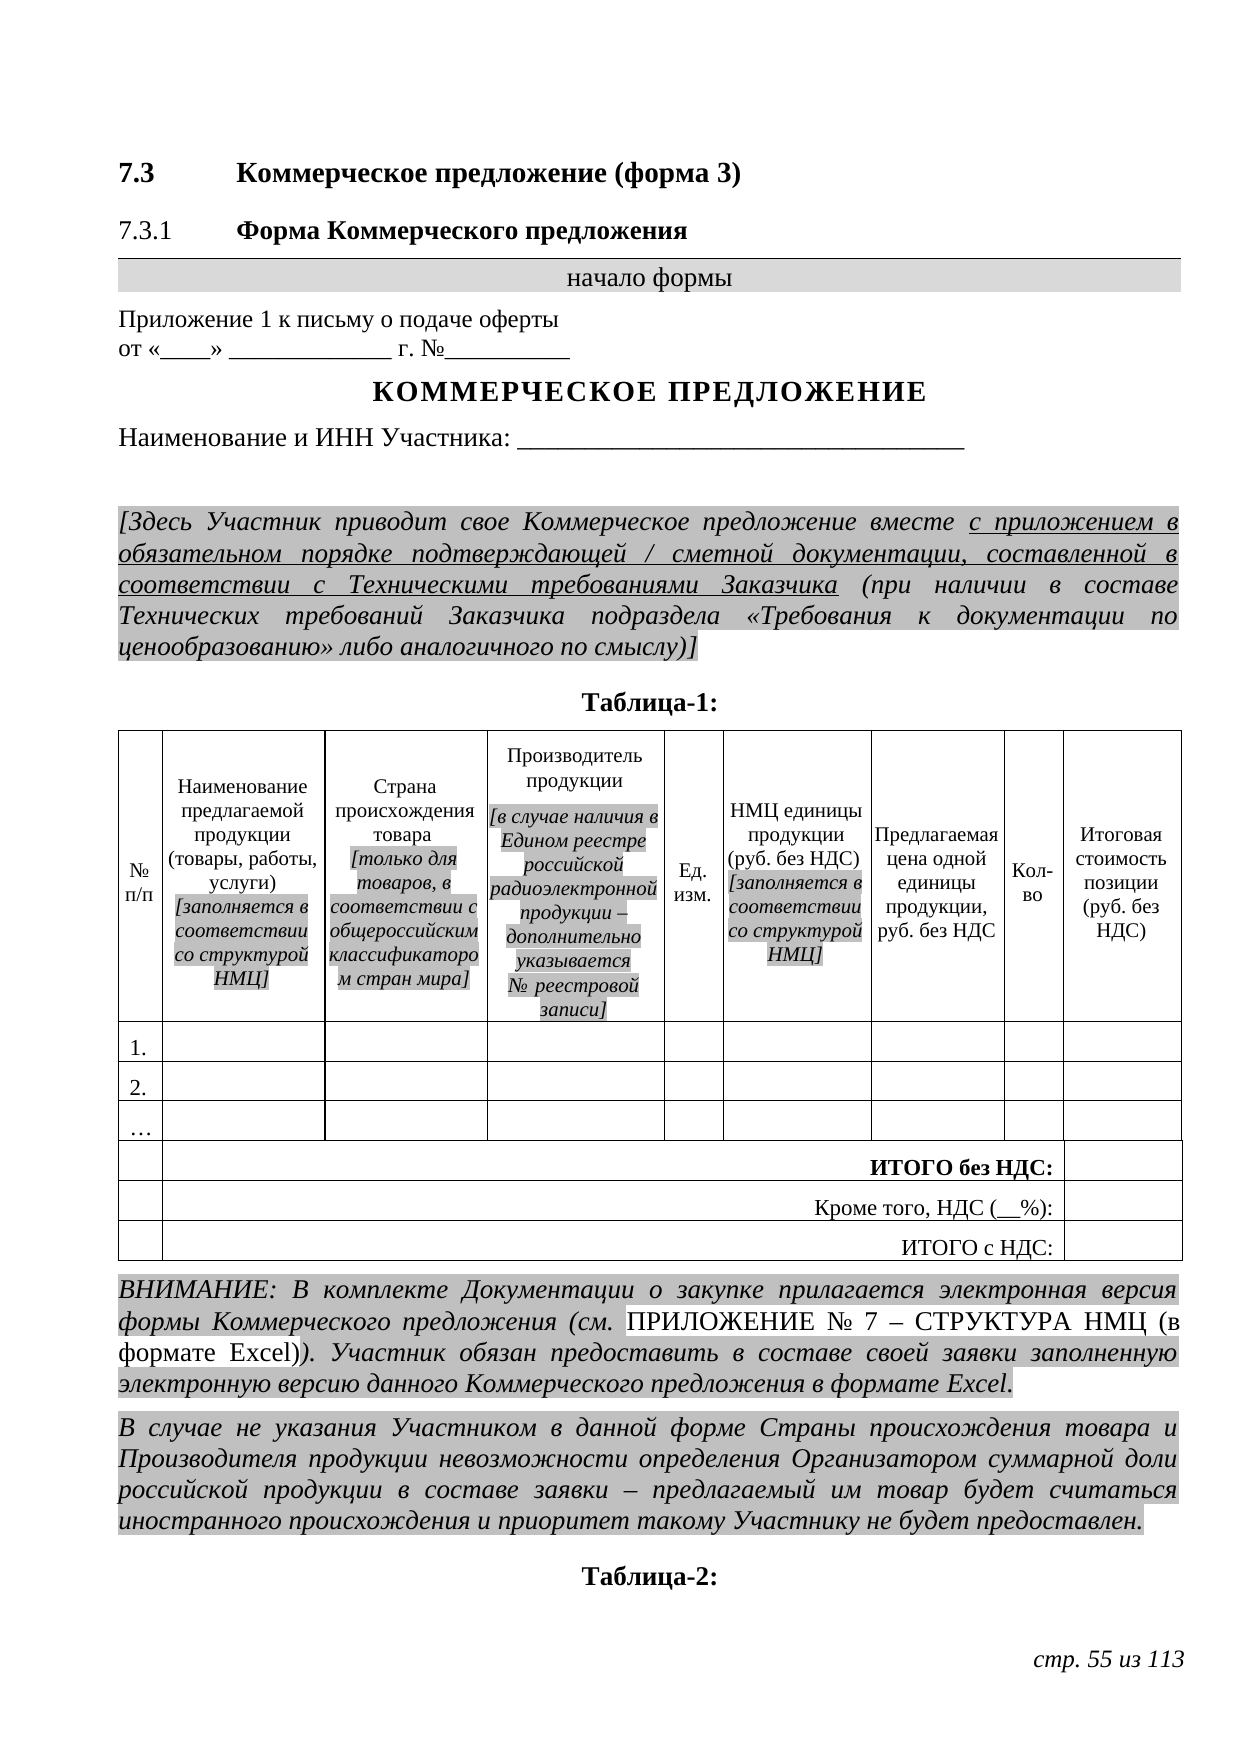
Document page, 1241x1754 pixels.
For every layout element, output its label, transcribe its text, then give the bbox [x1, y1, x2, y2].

table_cell [119, 1141, 162, 1180]
table_cell [724, 1062, 871, 1100]
table_cell [1064, 1101, 1181, 1140]
table_cell [1065, 1181, 1182, 1220]
table_header Производитель продукции [в случае наличия в Едином реестре российской радиоэлектронной продукции – дополнительно указывается № реестровой записи] [488, 731, 664, 1021]
table_cell [326, 1101, 487, 1140]
text Форма Коммерческого предложения [118, 214, 1181, 245]
table_header Наименование предлагаемой продукции (товары, работы, услуги) [заполняется в соответствии со структурой НМЦ] [163, 731, 324, 1021]
text Таблица-2: [118, 1560, 1181, 1591]
table_cell [872, 1101, 1004, 1140]
table_cell [872, 1022, 1004, 1061]
table_cell [163, 1062, 324, 1100]
text Приложение 1 к письму о подаче оферты от «____» _____________ г. №__________ [118, 304, 1181, 362]
table_cell [488, 1022, 664, 1061]
table_cell [119, 1181, 162, 1220]
table_cell [724, 1101, 871, 1140]
table_cell [119, 1221, 162, 1260]
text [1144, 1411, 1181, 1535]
table_cell [1005, 1022, 1063, 1061]
table_cell … [119, 1101, 162, 1140]
table_cell 2. [119, 1062, 162, 1100]
table_cell ИТОГО с НДС: [163, 1221, 1064, 1260]
table_cell [163, 1101, 324, 1140]
table_cell [326, 1022, 487, 1061]
table_header Кол-во [1005, 731, 1063, 1021]
table_header № п/п [119, 731, 162, 1021]
table_cell [1005, 1062, 1063, 1100]
table_cell [1065, 1141, 1182, 1180]
table_header Страна происхождения товара [только для товаров, в соответствии с общероссийским классификатором стран мира] [326, 731, 487, 1021]
table_header Ед. изм. [665, 731, 723, 1021]
table_cell [1064, 1022, 1181, 1061]
subtitle Коммерческое предложение (форма 3) [118, 156, 1181, 189]
table_cell ИТОГО без НДС: [163, 1141, 1064, 1180]
table_cell [488, 1062, 664, 1100]
table_cell [724, 1022, 871, 1061]
table_cell 1. [119, 1022, 162, 1061]
table_cell [1064, 1062, 1181, 1100]
text начало формы [118, 259, 1181, 292]
text Коммерческое предложение [118, 374, 1181, 408]
table_header НМЦ единицы продукции (руб. без НДС) [заполняется в соответствии со структурой НМЦ] [724, 731, 871, 1021]
table_header Итоговая стоимость позиции (руб. без НДС) [1064, 731, 1181, 1021]
text ВНИМАНИЕ: В комплекте Документации о закупке прилагается электронная версия формы Коммерческого предложения (см. ПРИЛОЖЕНИЕ № 7 – СТРУКТУРА НМЦ (в формате Excel)). Участник обязан предоставить в составе своей заявки заполненную электронную версию данного Коммерческого предложения в формате Excel. [118, 1273, 1181, 1398]
table_cell [665, 1101, 723, 1140]
text Наименование и ИНН Участника: _________________________________ [118, 421, 1181, 452]
table_cell [1065, 1221, 1182, 1260]
table_cell [665, 1062, 723, 1100]
text Таблица-1: [118, 686, 1181, 717]
text [Здесь Участник приводит свое Коммерческое предложение вместе с приложением в обязательном порядке подтверждающей / сметной документации, составленной в соответствии с Техническими требованиями Заказчика (при наличии в составе Технических требований Заказчика подраздела «Требования к документации по ценообразованию» либо аналогичного по смыслу)] [698, 506, 1181, 661]
table_cell [163, 1022, 324, 1061]
table_cell Кроме того, НДС (__%): [163, 1181, 1064, 1220]
table_cell [326, 1062, 487, 1100]
table_header Предлагаемая цена одной единицы продукции, руб. без НДС [872, 731, 1004, 1021]
table_cell [665, 1022, 723, 1061]
table_cell [488, 1101, 664, 1140]
table_cell [1005, 1101, 1063, 1140]
table_cell [872, 1062, 1004, 1100]
